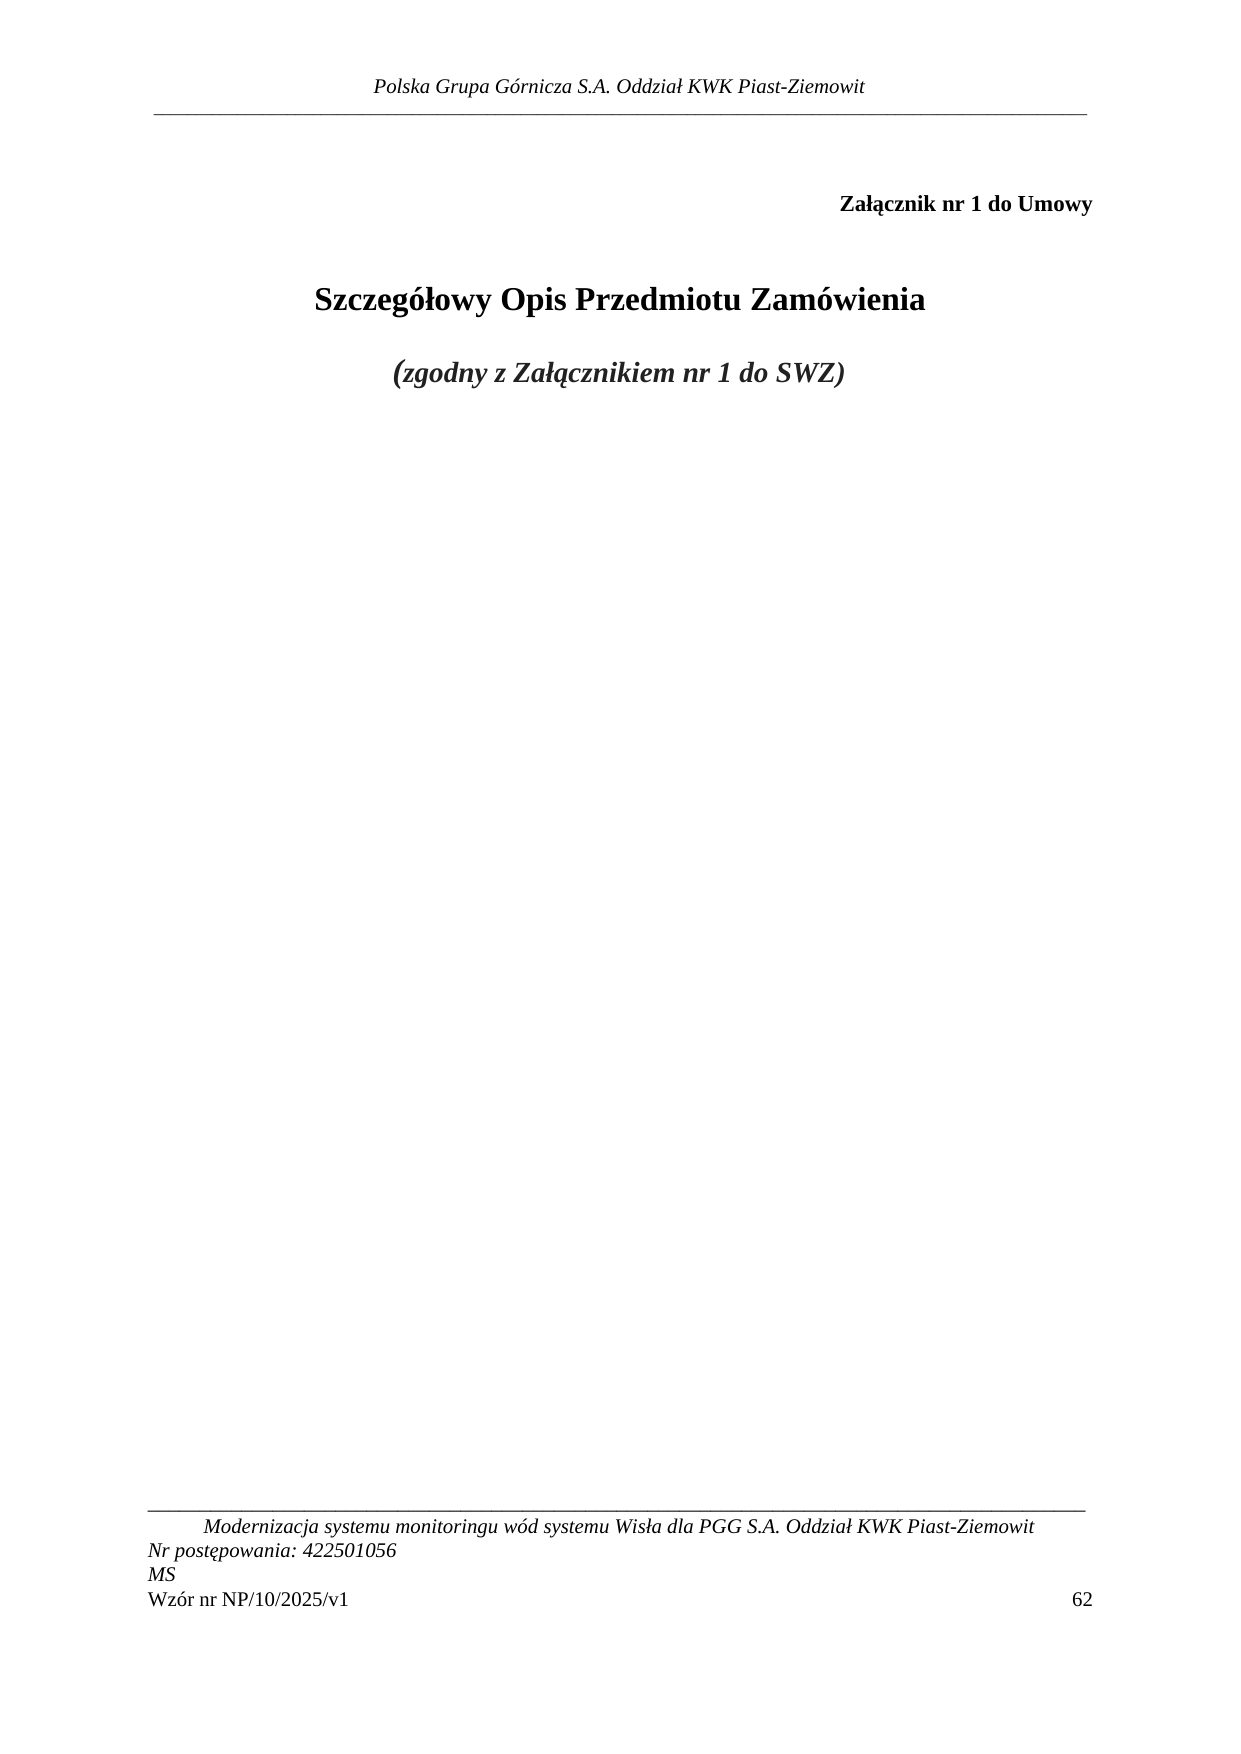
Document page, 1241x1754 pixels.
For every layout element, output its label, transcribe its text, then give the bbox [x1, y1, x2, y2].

text Szczegółowy Opis Przedmiotu Zamówienia [148, 279, 1093, 317]
text Załącznik nr 1 do Umowy [148, 190, 1093, 217]
text (zgodny z Załącznikiem nr 1 do SWZ) [148, 317, 1093, 389]
